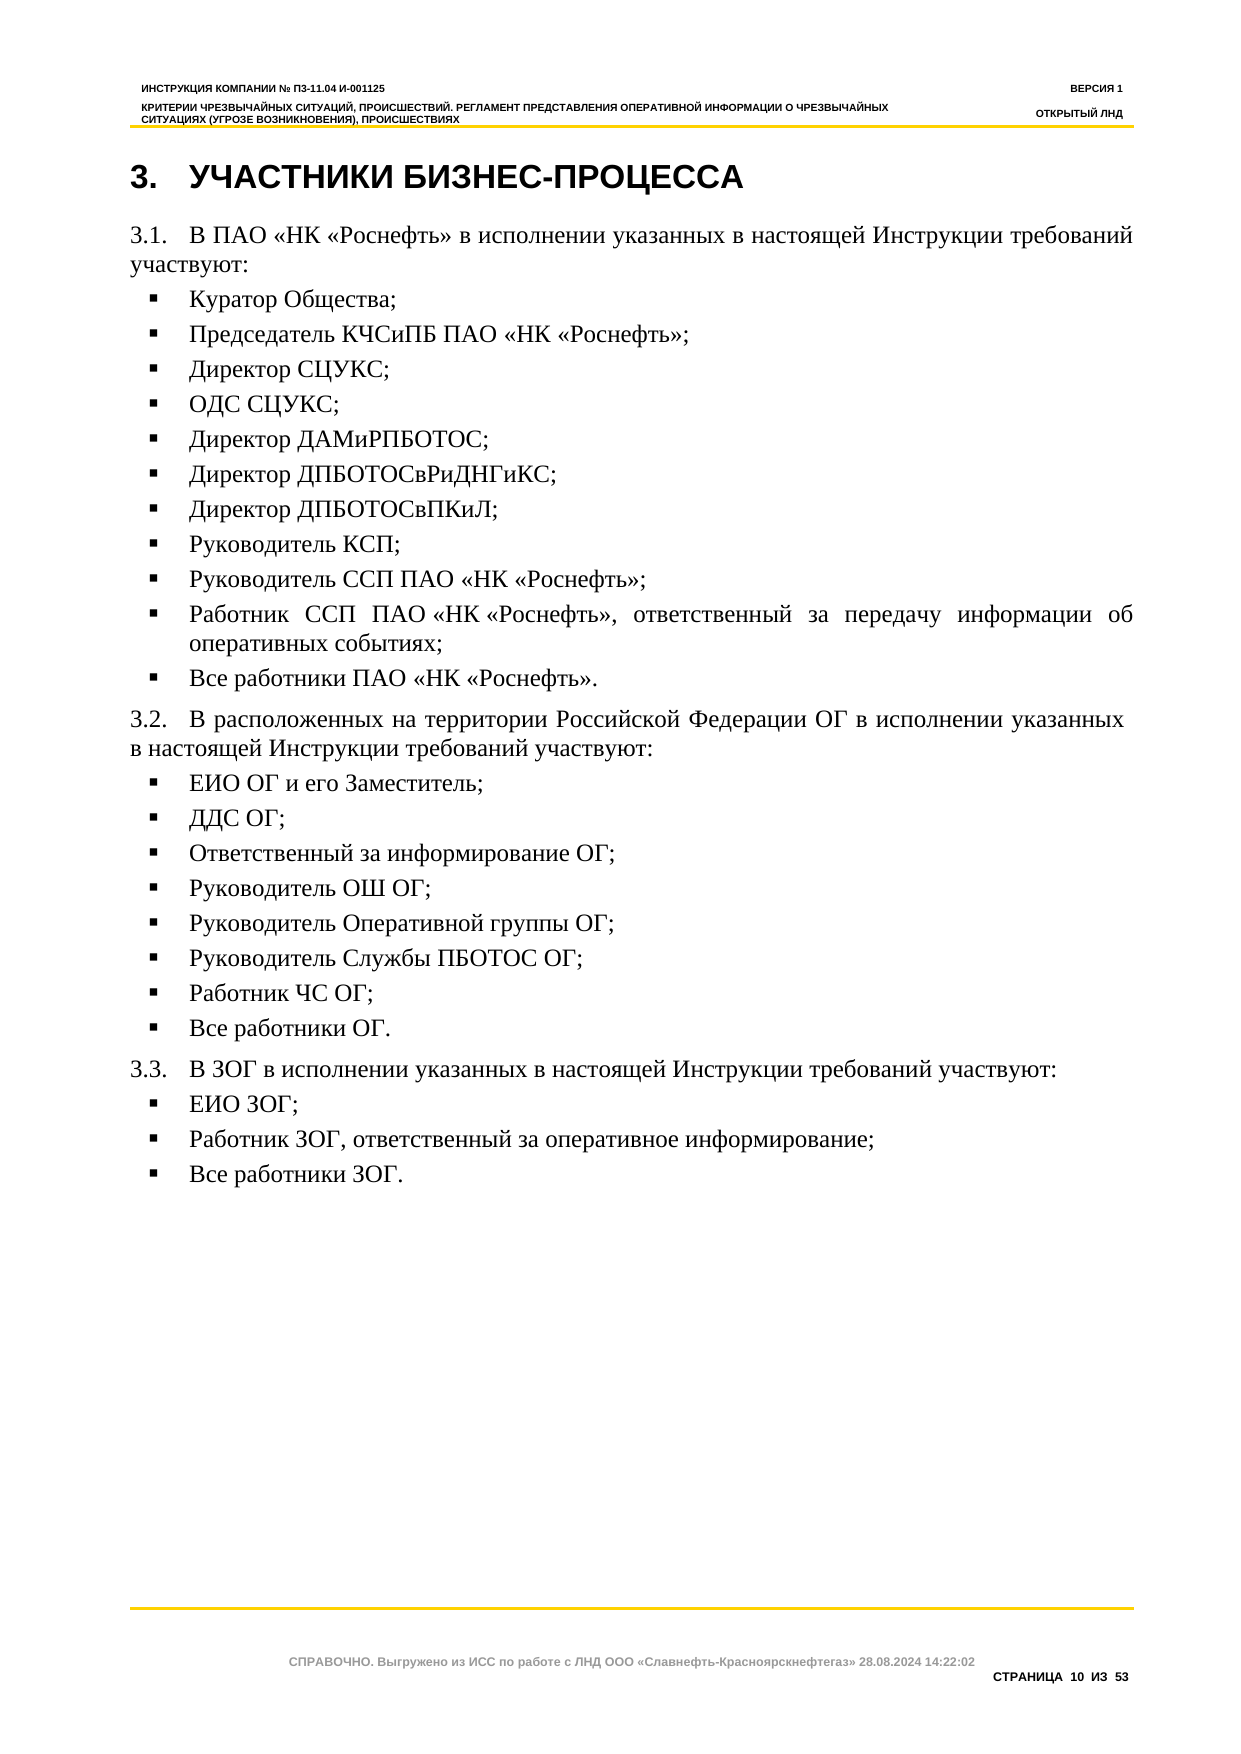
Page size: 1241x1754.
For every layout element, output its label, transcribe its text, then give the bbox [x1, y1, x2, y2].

list Руководитель КСП; [148, 529, 1134, 558]
list Директор ДАМиРПБОТОС; [148, 424, 1134, 453]
list Руководитель ССП ПАО «НК «Роснефть»; [148, 564, 1134, 593]
list Директор ДПБОТОСвРиДНГиКС; [148, 459, 1134, 488]
list В ЗОГ в исполнении указанных в настоящей Инструкции требований участвуют: [130, 1054, 1134, 1083]
list В расположенных на территории Российской Федерации ОГ в исполнении указанных в настоящей Инструкции требований участвуют: [130, 704, 1134, 762]
list УЧАСТНИКИ БИЗНЕС-ПРОЦЕССА [130, 157, 1134, 196]
list Работник ЗОГ, ответственный за оперативное информирование; [148, 1124, 1134, 1153]
list Куратор Общества; [148, 284, 1134, 313]
list Работник ЧС ОГ; [148, 978, 1134, 1007]
list В ПАО «НК «Роснефть» в исполнении указанных в настоящей Инструкции требований участвуют: [130, 221, 1134, 278]
list Директор СЦУКС; [148, 354, 1134, 383]
list Все работники ЗОГ. [148, 1159, 1134, 1188]
list Работник ССП ПАО «НК «Роснефть», ответственный за передачу информации об оперативных событиях; [148, 599, 1134, 657]
list Руководитель Службы ПБОТОС ОГ; [148, 943, 1134, 972]
list Все работники ПАО «НК «Роснефть». [148, 663, 1134, 692]
list ДДС ОГ; [148, 803, 1134, 832]
list Ответственный за информирование ОГ; [148, 838, 1134, 867]
list ОДС СЦУКС; [148, 389, 1134, 418]
list Все работники ОГ. [148, 1013, 1134, 1042]
list ЕИО ЗОГ; [148, 1089, 1134, 1118]
list Председатель КЧСиПБ ПАО «НК «Роснефть»; [148, 319, 1134, 348]
list Директор ДПБОТОСвПКиЛ; [148, 494, 1134, 523]
list ЕИО ОГ и его Заместитель; [148, 768, 1134, 797]
list Руководитель ОШ ОГ; [148, 873, 1134, 902]
list Руководитель Оперативной группы ОГ; [148, 908, 1134, 937]
